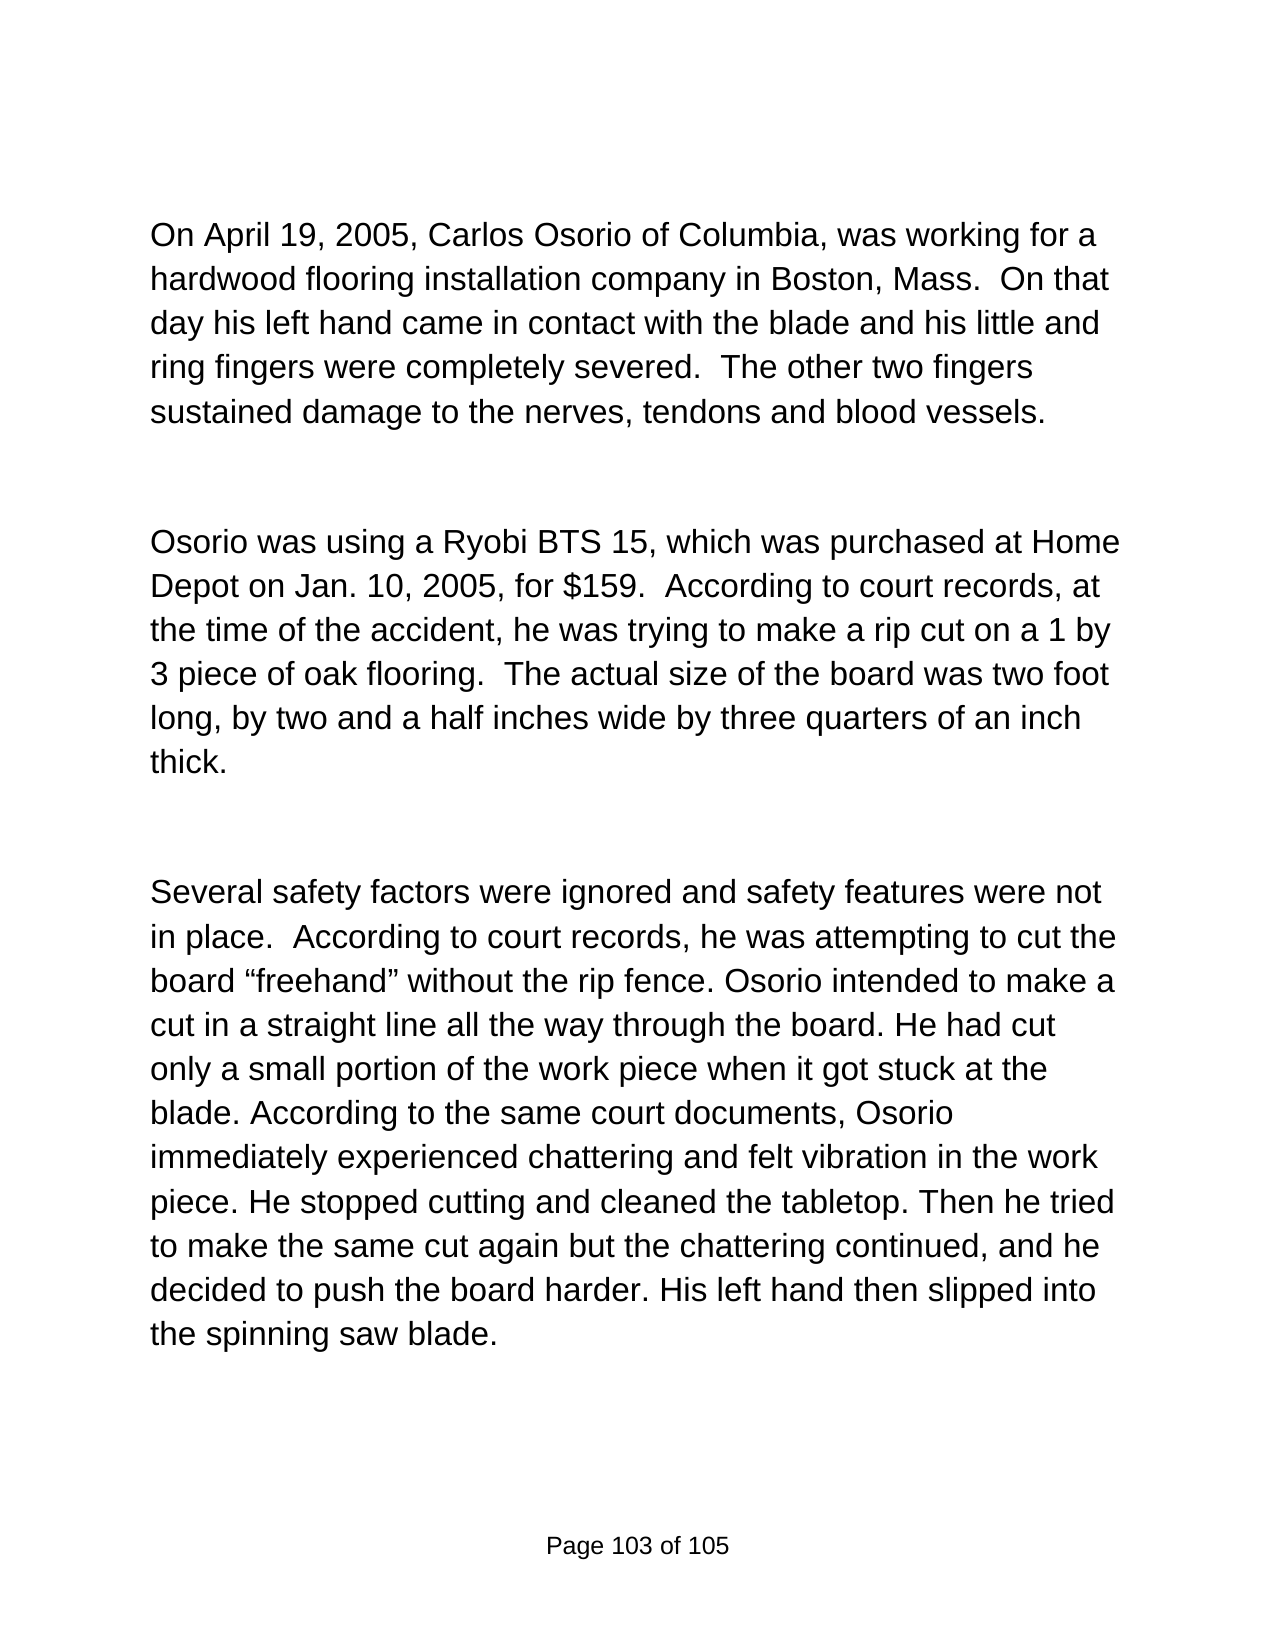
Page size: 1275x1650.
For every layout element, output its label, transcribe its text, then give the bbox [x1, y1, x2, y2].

text Several safety factors were ignored and safety features were not in place. According to court records, he was attempting to cut the board “freehand” without the rip fence. Osorio intended to make a cut in a straight line all the way through the board. He had cut only a small portion of the work piece when it got stuck at the blade. According to the same court documents, Osorio immediately experienced chattering and felt vibration in the work piece. He stopped cutting and cleaned the tabletop. Then he tried to make the same cut again but the chattering continued, and he decided to push the board harder. His left hand then slipped into the spinning saw blade. [150, 872, 1125, 1353]
text On April 19, 2005, Carlos Osorio of Columbia, was working for a hardwood flooring installation company in Boston, Mass. On that day his left hand came in contact with the blade and his little and ring fingers were completely severed. The other two fingers sustained damage to the nerves, tendons and blood vessels. [150, 215, 1125, 430]
text Osorio was using a Ryobi BTS 15, which was purchased at Home Depot on Jan. 10, 2005, for $159. According to court records, at the time of the accident, he was trying to make a rip cut on a 1 by 3 piece of oak flooring. The actual size of the board was two foot long, by two and a half inches wide by three quarters of an inch thick. [150, 522, 1125, 781]
